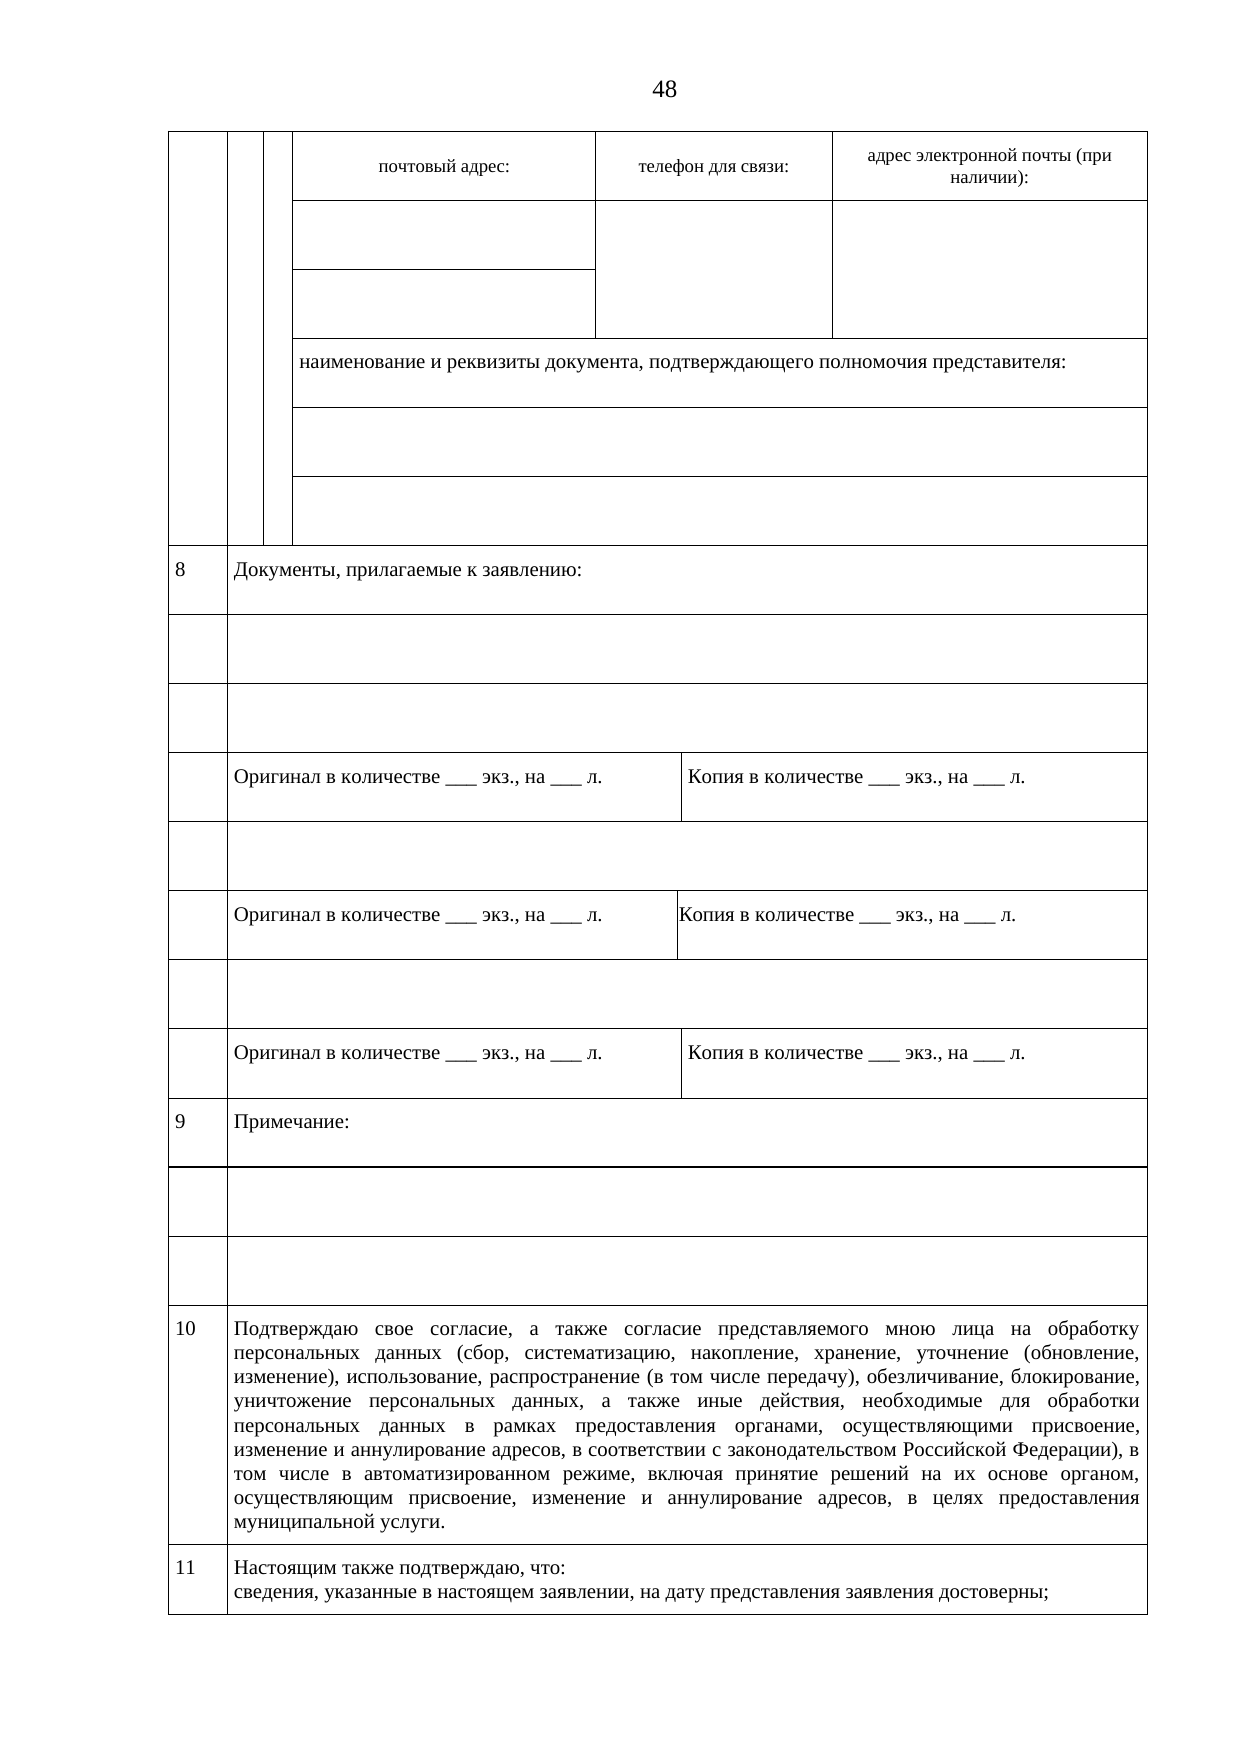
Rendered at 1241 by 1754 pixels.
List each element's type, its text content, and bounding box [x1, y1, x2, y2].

table_cell Документы, прилагаемые к заявлению: [228, 546, 1147, 614]
table_cell [596, 201, 832, 338]
table_cell 11 [169, 1545, 227, 1614]
table_cell адрес электронной почты (при наличии): [833, 132, 1147, 199]
table_cell [833, 201, 1147, 338]
table_cell Копия в количестве ___ экз., на ___ л. [678, 891, 1147, 959]
table_cell почтовый адрес: [293, 132, 595, 199]
table_cell Копия в количестве ___ экз., на ___ л. [682, 1029, 1147, 1097]
table_cell [228, 960, 1147, 1028]
table_cell Копия в количестве ___ экз., на ___ л. [682, 753, 1147, 821]
table_cell [228, 1168, 1147, 1236]
table_cell [169, 1168, 227, 1236]
table_cell [228, 1237, 1147, 1304]
table_cell [169, 1237, 227, 1304]
table_cell [169, 891, 227, 959]
table_cell [169, 753, 227, 821]
table_cell Оригинал в количестве ___ экз., на ___ л. [228, 891, 677, 959]
table_cell 8 [169, 546, 227, 614]
table_cell [169, 822, 227, 890]
table_cell Оригинал в количестве ___ экз., на ___ л. [228, 753, 681, 821]
table_cell Оригинал в количестве ___ экз., на ___ л. [228, 1029, 681, 1097]
table_cell [169, 615, 227, 683]
table_cell телефон для связи: [596, 132, 832, 199]
table_cell [293, 477, 1147, 545]
table_cell Подтверждаю свое согласие, а также согласие представляемого мною лица на обработку персональных данных (сбор, систематизацию, накопление, хранение, уточнение (обновление, изменение), использование, распространение (в том числе передачу), обезличивание, блокирование, уничтожение персональных данных, а также иные действия, необходимые для обработки персональных данных в рамках предоставления органами, осуществляющими присвоение, изменение и аннулирование адресов, в соответствии с законодательством Российской Федерации), в том числе в автоматизированном режиме, включая принятие решений на их основе органом, осуществляющим присвоение, изменение и аннулирование адресов, в целях предоставления муниципальной услуги. [228, 1306, 1147, 1543]
table_cell [169, 1029, 227, 1097]
table_cell [228, 684, 1147, 752]
table_cell [228, 615, 1147, 683]
table_cell 9 [169, 1099, 227, 1166]
table_cell [293, 201, 595, 269]
table_cell [169, 684, 227, 752]
table_cell [169, 960, 227, 1028]
table_cell [293, 408, 1147, 476]
table_cell наименование и реквизиты документа, подтверждающего полномочия представителя: [293, 339, 1147, 407]
table_cell [293, 270, 595, 338]
table_cell 10 [169, 1306, 227, 1543]
table_cell [228, 822, 1147, 890]
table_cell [228, 1545, 1147, 1614]
table_cell Примечание: [228, 1099, 1147, 1166]
